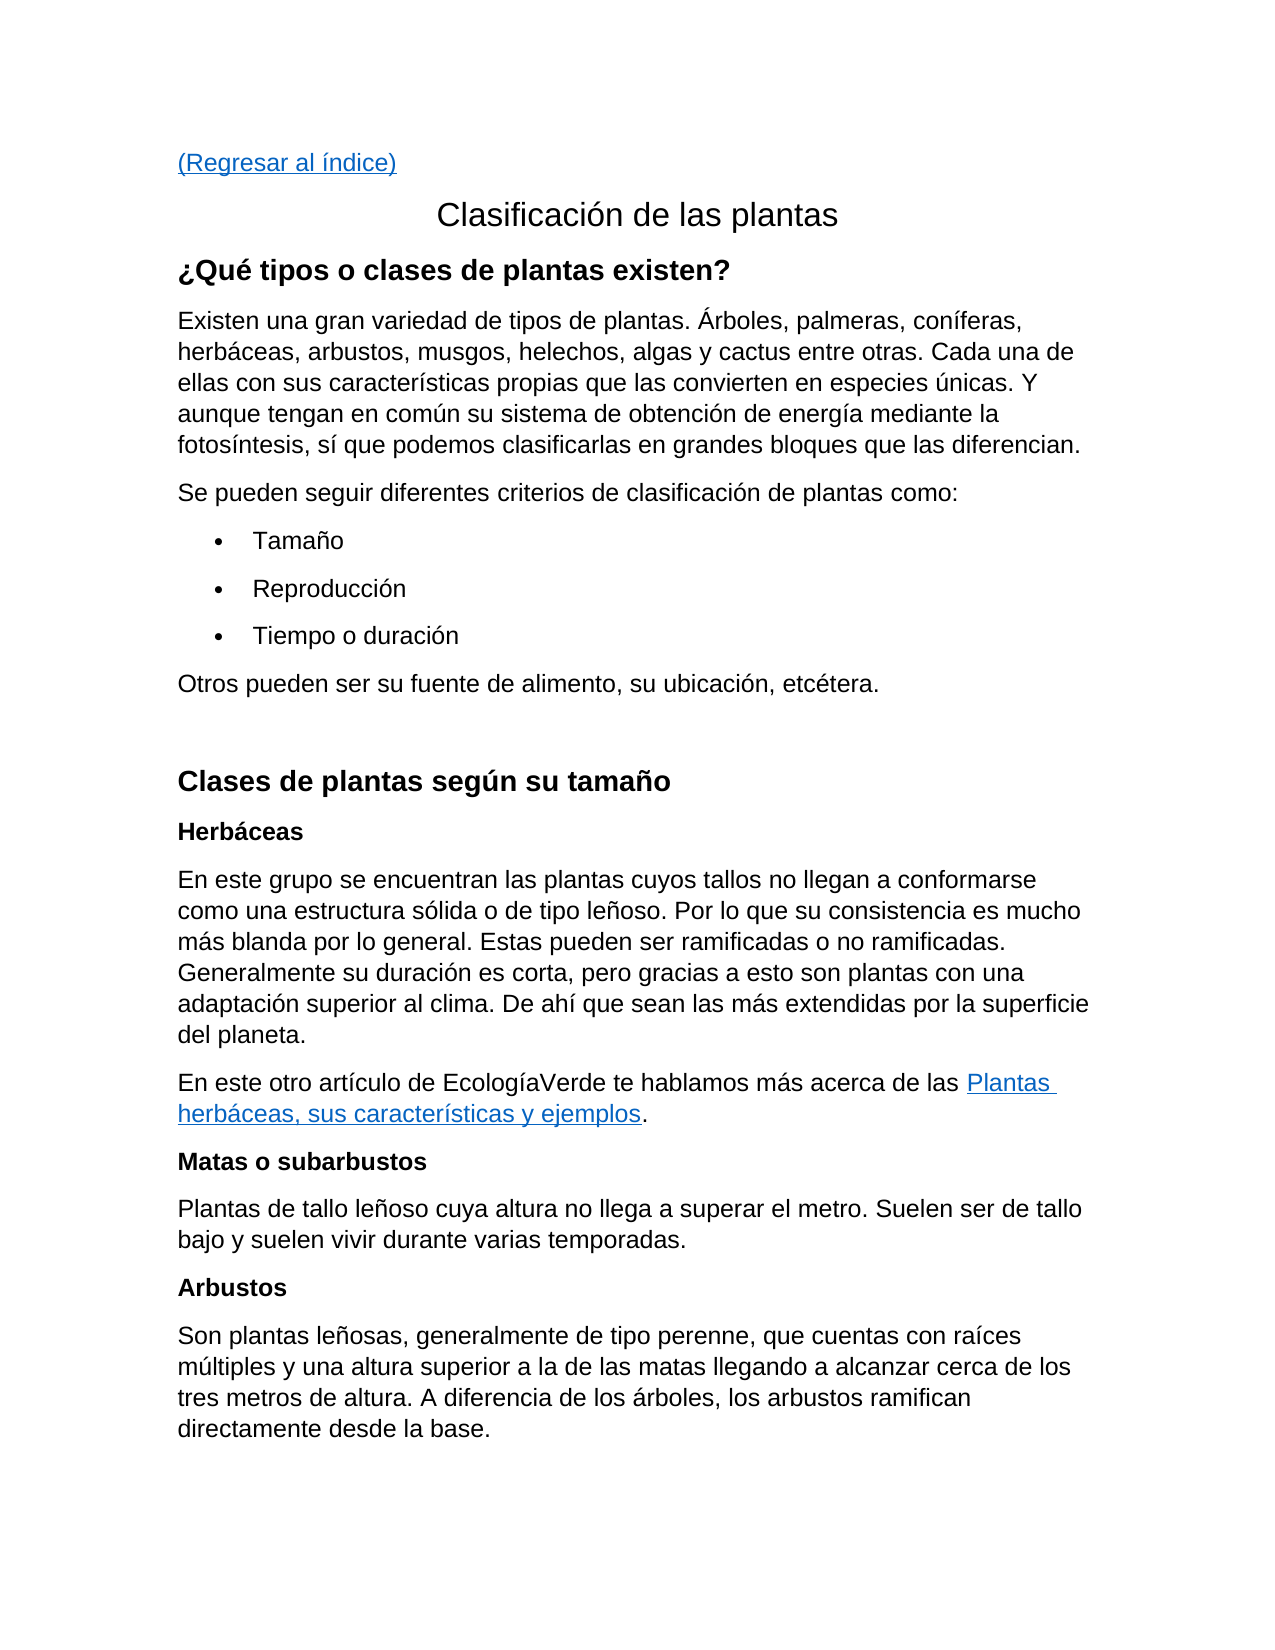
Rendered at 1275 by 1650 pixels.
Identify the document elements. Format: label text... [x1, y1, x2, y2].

text ¿Qué tipos o clases de plantas existen? [177, 253, 1098, 287]
list Tiempo o duración [215, 621, 1098, 650]
list Tamaño [215, 526, 1098, 554]
text Se pueden seguir diferentes criterios de clasificación de plantas como: [177, 478, 1098, 507]
text Clases de plantas según su tamaño [177, 764, 1098, 798]
text (Regresar al índice) [177, 148, 1098, 176]
text Otros pueden ser su fuente de alimento, su ubicación, etcétera. [177, 669, 1098, 698]
text En este grupo se encuentran las plantas cuyos tallos no llegan a conformarse como una estructura sólida o de tipo leñoso. Por lo que su consistencia es mucho más blanda por lo general. Estas pueden ser ramificadas o no ramificadas. Generalmente su duración es corta, pero gracias a esto son plantas con una adaptación superior al clima. De ahí que sean las más extendidas por la superficie del planeta. [177, 865, 1098, 1049]
text En este otro artículo de EcologíaVerde te hablamos más acerca de las Plantas herbáceas, sus características y ejemplos. [177, 1068, 1098, 1128]
text Son plantas leñosas, generalmente de tipo perenne, que cuentas con raíces múltiples y una altura superior a la de las matas llegando a alcanzar cerca de los tres metros de altura. A diferencia de los árboles, los arbustos ramifican directamente desde la base. [177, 1321, 1098, 1443]
text Matas o subarbustos [177, 1147, 1098, 1175]
text Herbáceas [177, 817, 1098, 846]
text Clasificación de las plantas [177, 195, 1098, 234]
text Existen una gran variedad de tipos de plantas. Árboles, palmeras, coníferas, herbáceas, arbustos, musgos, helechos, algas y cactus entre otras. Cada una de ellas con sus características propias que las convierten en especies únicas. Y aunque tengan en común su sistema de obtención de energía mediante la fotosíntesis, sí que podemos clasificarlas en grandes bloques que las diferencian. [177, 306, 1098, 459]
list Reproducción [215, 573, 1098, 602]
text Plantas de tallo leñoso cuya altura no llega a superar el metro. Suelen ser de tallo bajo y suelen vivir durante varias temporadas. [177, 1194, 1098, 1254]
text Arbustos [177, 1273, 1098, 1302]
